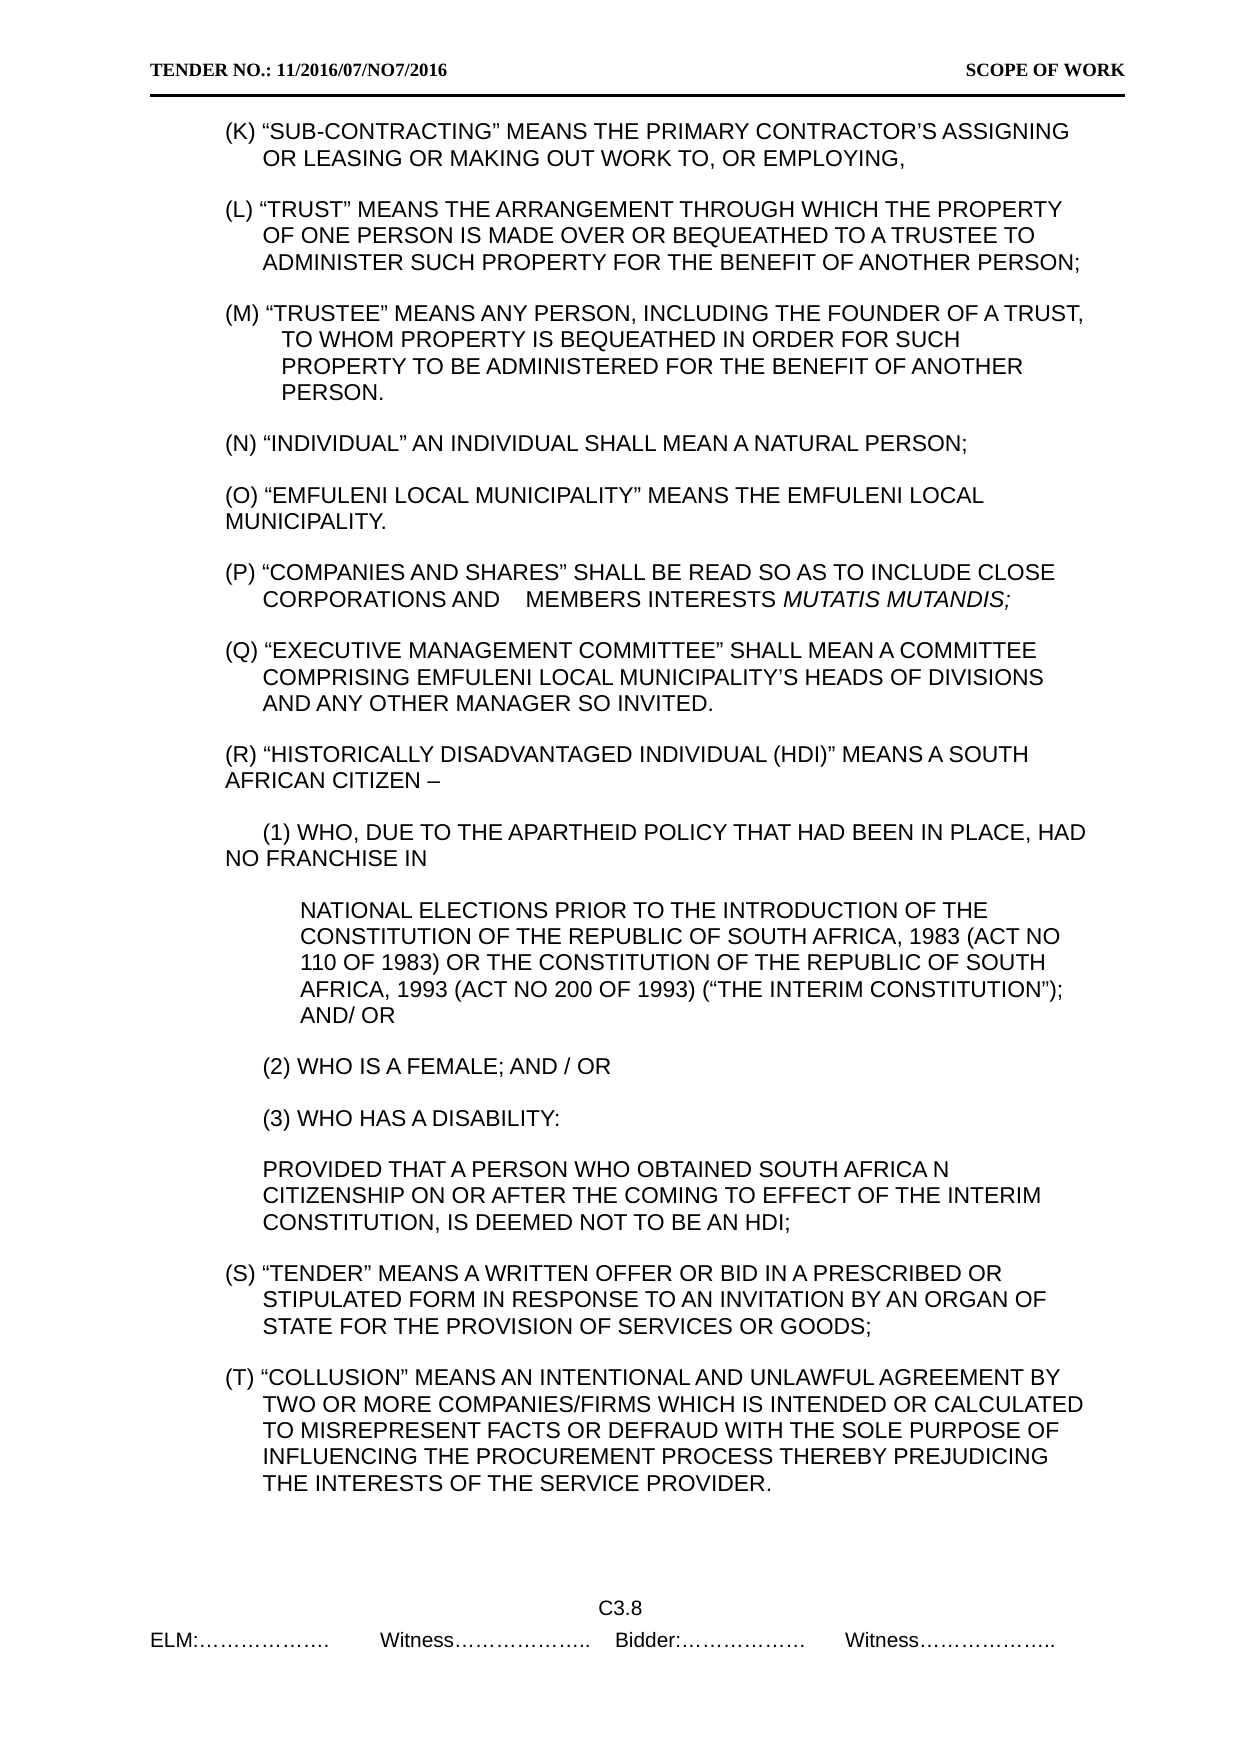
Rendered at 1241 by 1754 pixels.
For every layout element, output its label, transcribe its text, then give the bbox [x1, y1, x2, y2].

title (r) “Historically Disadvantaged Individual (HDI)” means a South African citizen – [225, 741, 1090, 794]
title (p) “Companies and Shares” shall be read so as to include Close Corporations and members interests mutatis mutandis; [225, 559, 1090, 612]
title (l) “Trust” means the arrangement through which the property of one person is made over or bequeathed to a trustee to administer such property for the benefit of another person; [225, 196, 1090, 275]
title (n) “Individual” an individual shall mean a natural person; [225, 430, 1090, 457]
title (1) Who, due to the apartheid policy that had been in place, had no franchise in [225, 819, 1090, 872]
title (2) Who is a female; and / or [262, 1053, 1090, 1080]
title national elections prior to the introduction of the Constitution of the Republic of South Africa, 1983 (Act No 110 of 1983) or the Constitution of the Republic of South Africa, 1993 (Act No 200 of 1993) (“the Interim Constitution”); and/ or [300, 897, 1090, 1028]
title (m) “Trustee” means any person, including the founder of a trust, to whom property is bequeathed in order for such property to be administered for the benefit of another person. [225, 300, 1090, 405]
title (3) Who has a disability: [225, 1105, 1090, 1131]
title (q) “Executive Management Committee” shall mean a committee comprising EMFULENI LOCAL MUNICIPALITY’s Heads of Divisions and any other Manager so invited. [225, 637, 1090, 716]
title (o) “EMFULENI LOCAL MUNICIPALITY” means the EMFULENI LOCAL MUNICIPALITY. [225, 482, 1090, 534]
title (k) “Sub-Contracting” means the primary contractor’s assigning or leasing or making out work to, or employing, [225, 118, 1090, 171]
title (s) “Tender” means a written offer or bid in a prescribed or stipulated form in response to an invitation by an organ of state for the provision of services or goods; [225, 1260, 1090, 1339]
title provided that a person who obtained South Africa n citizenship on or after the coming to effect of the Interim Constitution, is deemed not to be an HDI; [262, 1156, 1090, 1235]
title (t) “Collusion” means an intentional and unlawful agreement by two or more companies/firms which is intended or calculated to misrepresent facts or defraud with the sole purpose of influencing the procurement process thereby prejudicing the interests of the service provider. [225, 1364, 1090, 1496]
